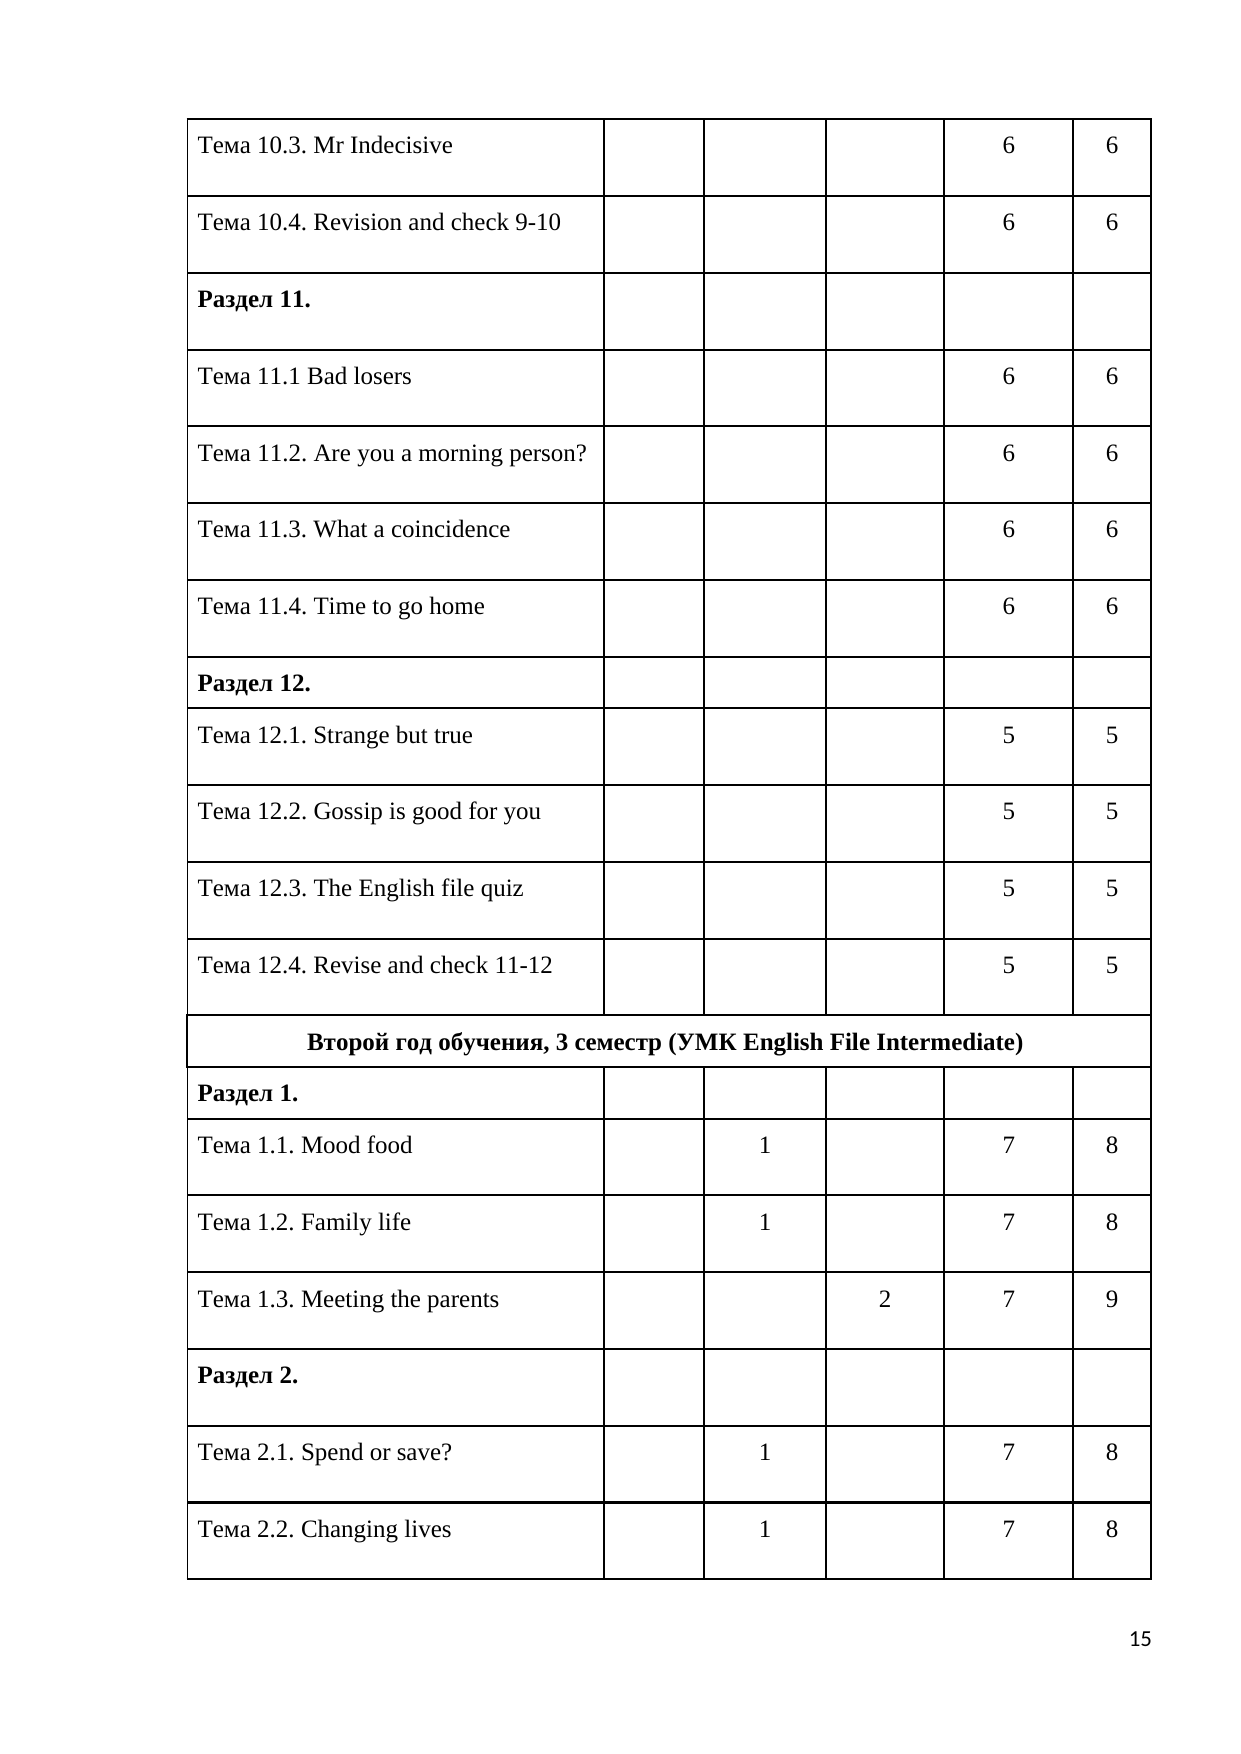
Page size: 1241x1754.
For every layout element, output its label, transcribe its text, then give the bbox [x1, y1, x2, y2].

table_cell [827, 1196, 943, 1271]
table_cell [827, 863, 943, 937]
table_cell [827, 274, 943, 348]
table_cell 6 [945, 197, 1072, 272]
table_cell 5 [1074, 863, 1150, 937]
table_cell 5 [1074, 709, 1150, 784]
table_cell [605, 940, 703, 1014]
table_cell Раздел 11. [188, 274, 603, 348]
table_cell [827, 427, 943, 502]
table_cell 1 [705, 1504, 825, 1578]
table_cell 2 [827, 1273, 943, 1348]
table_cell [827, 197, 943, 272]
table_cell [1074, 274, 1150, 348]
table_cell [705, 581, 825, 656]
table_cell 7 [945, 1273, 1072, 1348]
table_cell 8 [1074, 1196, 1150, 1271]
table_cell [945, 274, 1072, 348]
table_cell [1074, 1350, 1150, 1425]
table_cell 6 [1074, 197, 1150, 272]
table_cell 5 [1074, 940, 1150, 1014]
table_cell Тема 11.1 Bad losers [188, 351, 603, 425]
table_cell [945, 1350, 1072, 1425]
table_cell 6 [1074, 120, 1150, 195]
table_cell 6 [1074, 581, 1150, 656]
table_cell 8 [1074, 1427, 1150, 1501]
table_cell 8 [1074, 1504, 1150, 1578]
table_cell [827, 504, 943, 579]
table_cell 7 [945, 1504, 1072, 1578]
table_cell [605, 1273, 703, 1348]
table_cell [705, 1068, 825, 1118]
table_cell Тема 2.2. Changing lives [188, 1504, 603, 1578]
table_cell 6 [945, 504, 1072, 579]
table_cell [827, 658, 943, 707]
table_cell [605, 1068, 703, 1118]
table_cell [827, 581, 943, 656]
table_cell [705, 197, 825, 272]
table_cell 8 [1074, 1120, 1150, 1194]
table_cell 7 [945, 1427, 1072, 1501]
table_cell 7 [945, 1120, 1072, 1194]
table_cell 5 [1074, 786, 1150, 861]
table_cell [605, 786, 703, 861]
table_cell [605, 658, 703, 707]
table_cell [605, 120, 703, 195]
table_cell Тема 2.1. Spend or save? [188, 1427, 603, 1501]
table_cell [827, 786, 943, 861]
table_cell 6 [945, 120, 1072, 195]
table_cell Тема 1.2. Family life [188, 1196, 603, 1271]
table_cell [605, 1350, 703, 1425]
table_cell Тема 12.4. Revise and check 11-12 [188, 940, 603, 1014]
table_cell [705, 709, 825, 784]
table_cell 6 [1074, 351, 1150, 425]
table_cell Второй год обучения, 3 семестр (УМК English File Intermediate) [188, 1016, 1150, 1066]
table_cell Тема 1.3. Meeting the parents [188, 1273, 603, 1348]
table_cell Тема 11.4. Time to go home [188, 581, 603, 656]
table_cell 5 [945, 863, 1072, 937]
table_cell [605, 1427, 703, 1501]
table_cell 1 [705, 1120, 825, 1194]
table_cell [705, 940, 825, 1014]
table_cell [605, 1196, 703, 1271]
table_cell Тема 10.3. Mr Indecisive [188, 120, 603, 195]
table_cell 6 [945, 581, 1072, 656]
table_cell 6 [1074, 504, 1150, 579]
table_cell 6 [945, 427, 1072, 502]
table_cell [705, 863, 825, 937]
table_cell [705, 351, 825, 425]
table_cell [705, 120, 825, 195]
table_cell 6 [1074, 427, 1150, 502]
table_cell Тема 10.4. Revision and check 9-10 [188, 197, 603, 272]
table_cell 6 [945, 351, 1072, 425]
table_cell [605, 504, 703, 579]
table_cell 5 [945, 709, 1072, 784]
table_cell [705, 786, 825, 861]
table_cell [827, 1068, 943, 1118]
table_cell [945, 1068, 1072, 1118]
table_cell [827, 1427, 943, 1501]
table_cell [605, 709, 703, 784]
table_cell Тема 12.3. The English file quiz [188, 863, 603, 937]
table_cell [605, 1120, 703, 1194]
table_cell Тема 12.2. Gossip is good for you [188, 786, 603, 861]
table_cell Тема 11.2. Are you a morning person? [188, 427, 603, 502]
table_cell Тема 11.3. What a coincidence [188, 504, 603, 579]
table_cell [705, 1273, 825, 1348]
table_cell [605, 427, 703, 502]
table_cell Раздел 1. [188, 1068, 603, 1118]
table_cell Раздел 2. [188, 1350, 603, 1425]
table_cell [605, 197, 703, 272]
table_cell [1074, 1068, 1150, 1118]
table_cell [605, 581, 703, 656]
table_cell [827, 709, 943, 784]
table_cell [945, 658, 1072, 707]
table_cell [827, 1504, 943, 1578]
table_cell 1 [705, 1427, 825, 1501]
table_cell Раздел 12. [188, 658, 603, 707]
table_cell [705, 274, 825, 348]
table_cell [605, 863, 703, 937]
table_cell [705, 504, 825, 579]
table_cell [705, 658, 825, 707]
table_cell Тема 1.1. Mood food [188, 1120, 603, 1194]
table_cell [705, 427, 825, 502]
table_cell 9 [1074, 1273, 1150, 1348]
table_cell [827, 1120, 943, 1194]
table_cell [827, 120, 943, 195]
table_cell 5 [945, 786, 1072, 861]
table_cell [605, 274, 703, 348]
table_cell [705, 1350, 825, 1425]
table_cell [605, 1504, 703, 1578]
table_cell 1 [705, 1196, 825, 1271]
table_cell 7 [945, 1196, 1072, 1271]
table_cell 5 [945, 940, 1072, 1014]
table_cell Тема 12.1. Strange but true [188, 709, 603, 784]
table_cell [827, 940, 943, 1014]
table_cell [827, 1350, 943, 1425]
table_cell [827, 351, 943, 425]
table_cell [605, 351, 703, 425]
table_cell [1074, 658, 1150, 707]
